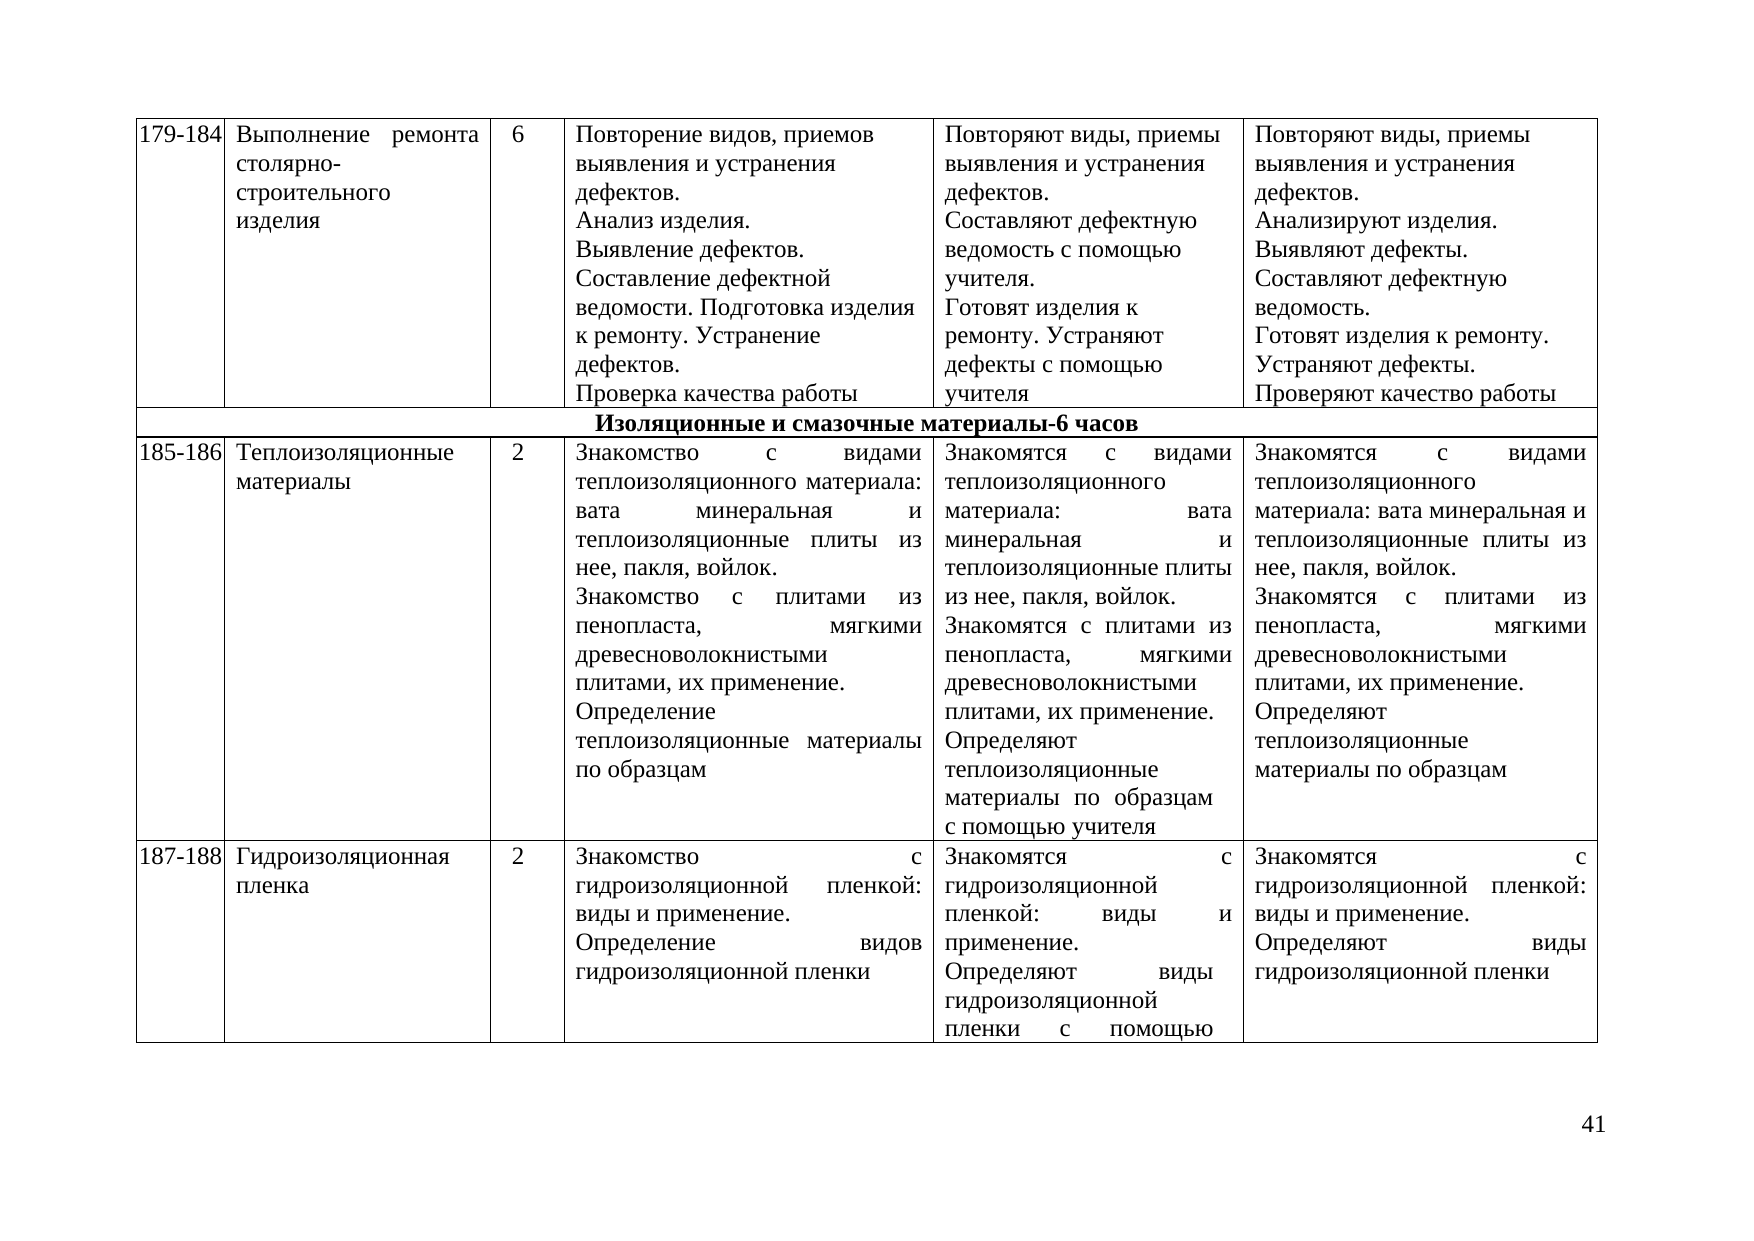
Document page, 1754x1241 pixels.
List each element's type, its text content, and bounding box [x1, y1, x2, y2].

table_header Выполнение ремонта столярно- строительного изделия [225, 119, 490, 407]
table_cell 185-186 [137, 438, 224, 840]
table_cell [1244, 841, 1597, 1042]
table_cell 2 [491, 438, 564, 840]
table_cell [225, 841, 490, 1042]
table_cell Знакомство с видами теплоизоляционного материала: вата минеральная и теплоизоляционные плиты из нее, пакля, войлок. Знакомство с плитами из пенопласта, мягкими древесноволокнистыми плитами, их применение. Определение теплоизоляционные материалы по образцам [565, 438, 933, 840]
table_header Повторяют виды, приемы выявления и устранения дефектов. Анализируют изделия. Выявляют дефекты. Составляют дефектную ведомость. Готовят изделия к ремонту. Устраняют дефекты. Проверяют качество работы [1244, 119, 1597, 407]
table_cell Знакомятся с видами теплоизоляционного материала: вата минеральная и теплоизоляционные плиты из нее, пакля, войлок. Знакомятся с плитами из пенопласта, мягкими древесноволокнистыми плитами, их применение. Определяют теплоизоляционные материалы по образцам с помощью учителя [934, 438, 1243, 840]
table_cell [565, 841, 933, 1042]
table_cell Знакомятся с видами теплоизоляционного материала: вата минеральная и теплоизоляционные плиты из нее, пакля, войлок. Знакомятся с плитами из пенопласта, мягкими древесноволокнистыми плитами, их применение. Определяют теплоизоляционные материалы по образцам [1244, 438, 1597, 840]
table_header Повторение видов, приемов выявления и устранения дефектов. Анализ изделия. Выявление дефектов. Составление дефектной ведомости. Подготовка изделия к ремонту. Устранение дефектов. Проверка качества работы [565, 119, 933, 407]
table_cell 2 [491, 841, 564, 1042]
table_cell 187-188 [137, 841, 224, 1042]
table_header 179-184 [137, 119, 224, 407]
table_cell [934, 841, 1243, 1042]
table_header Повторяют виды, приемы выявления и устранения дефектов. Составляют дефектную ведомость с помощью учителя. Готовят изделия к ремонту. Устраняют дефекты с помощью учителя [934, 119, 1243, 407]
table_cell Изоляционные и смазочные материалы-6 часов [137, 408, 1597, 436]
table_cell Теплоизоляционные материалы [225, 438, 490, 840]
table_header 6 [491, 119, 564, 407]
